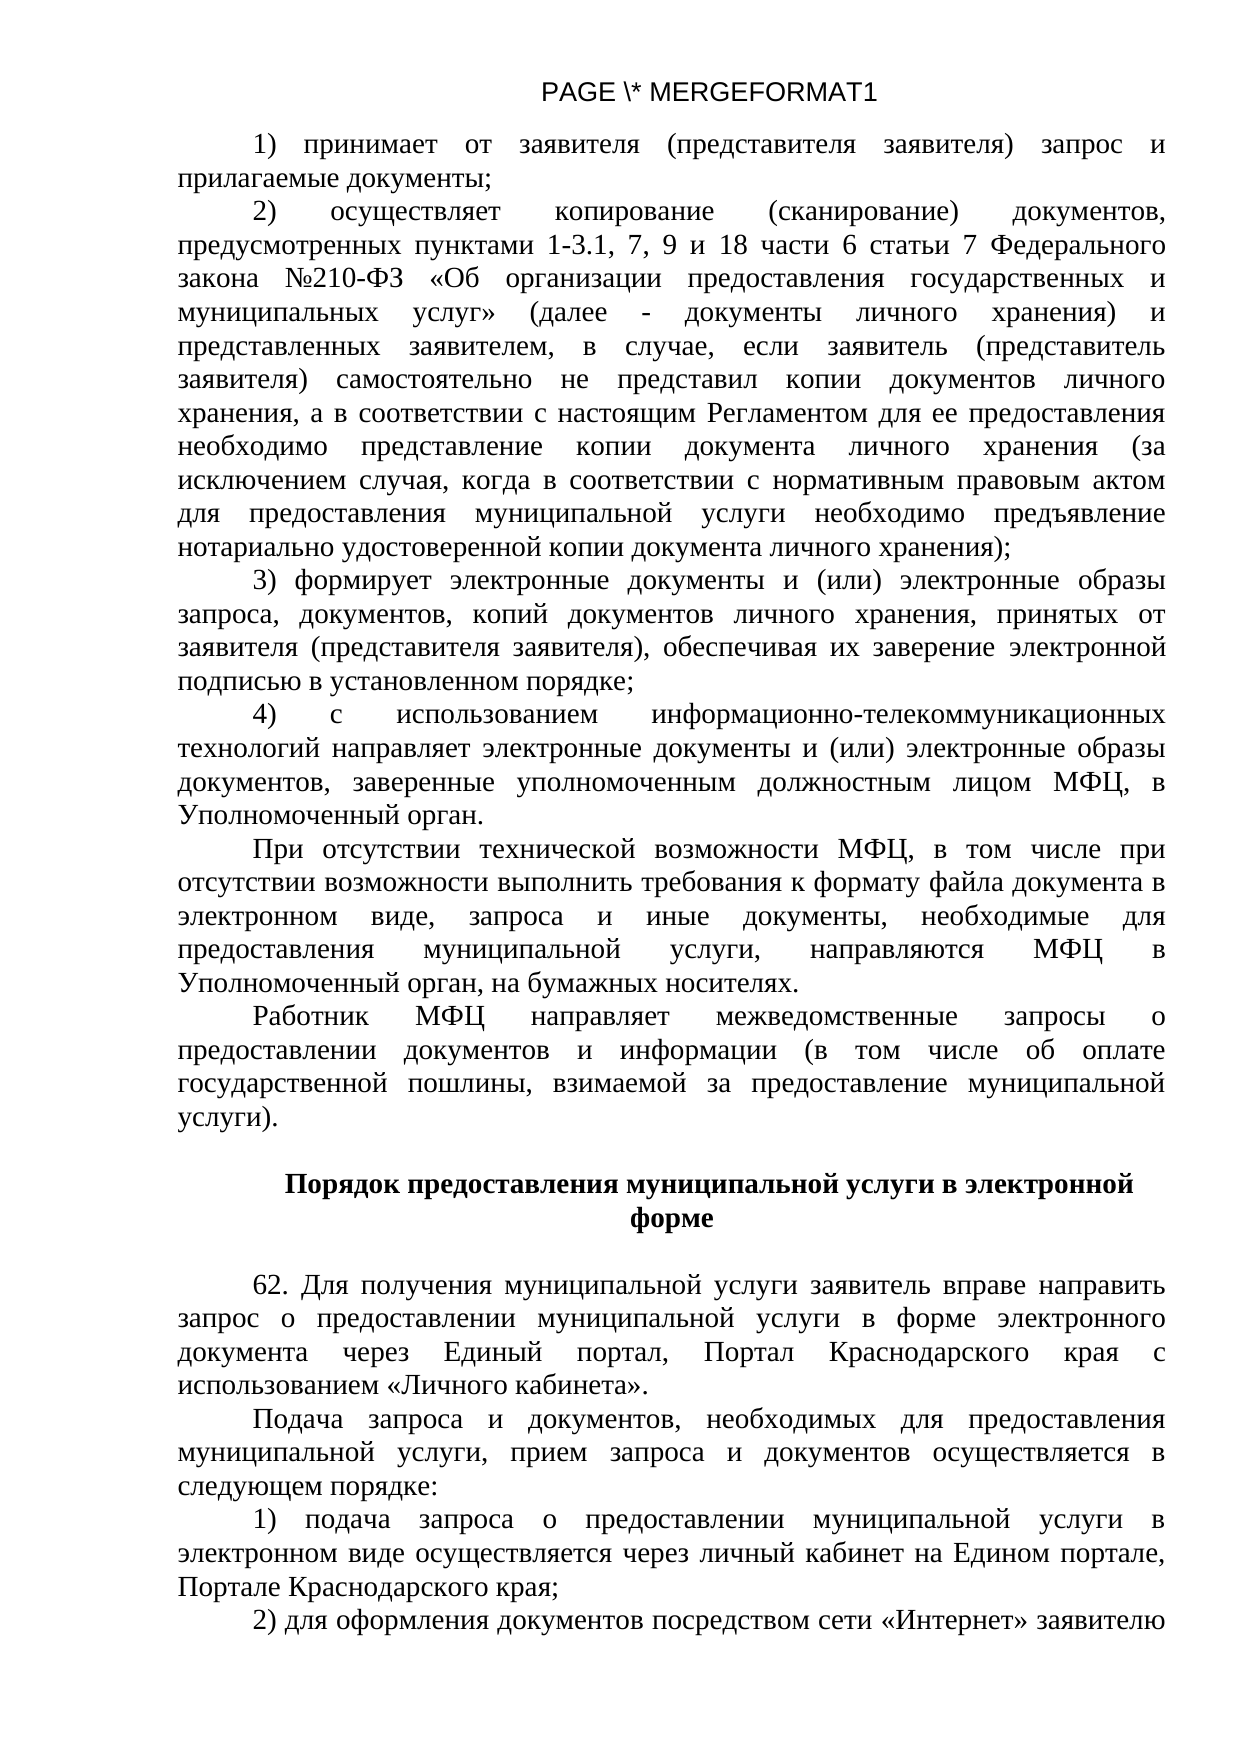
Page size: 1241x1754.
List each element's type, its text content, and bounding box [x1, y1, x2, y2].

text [177, 1602, 1166, 1636]
text Работник МФЦ направляет межведомственные запросы о предоставлении документов и информации (в том числе об оплате государственной пошлины, взимаемой за предоставление муниципальной услуги). [177, 998, 1166, 1133]
text Подача запроса и документов, необходимых для предоставления муниципальной услуги, прием запроса и документов осуществляется в следующем порядке: [177, 1401, 1166, 1502]
text 62. Для получения муниципальной услуги заявитель вправе направить запрос о предоставлении муниципальной услуги в форме электронного документа через Единый портал, Портал Краснодарского края с использованием «Личного кабинета». [177, 1267, 1166, 1401]
subtitle Порядок предоставления муниципальной услуги в электронной форме [177, 1166, 1166, 1233]
text 3) формирует электронные документы и (или) электронные образы запроса, документов, копий документов личного хранения, принятых от заявителя (представителя заявителя), обеспечивая их заверение электронной подписью в установленном порядке; [177, 562, 1166, 697]
text 1) принимает от заявителя (представителя заявителя) запрос и прилагаемые документы; [177, 126, 1166, 193]
text 4) с использованием информационно-телекоммуникационных технологий направляет электронные документы и (или) электронные образы документов, заверенные уполномоченным должностным лицом МФЦ, в Уполномоченный орган. [177, 697, 1166, 831]
text При отсутствии технической возможности МФЦ, в том числе при отсутствии возможности выполнить требования к формату файла документа в электронном виде, запроса и иные документы, необходимые для предоставления муниципальной услуги, направляются МФЦ в Уполномоченный орган, на бумажных носителях. [177, 831, 1166, 998]
text 1) подача запроса о предоставлении муниципальной услуги в электронном виде осуществляется через личный кабинет на Едином портале, Портале Краснодарского края; [177, 1502, 1166, 1602]
text 2) осуществляет копирование (сканирование) документов, предусмотренных пунктами 1-3.1, 7, 9 и 18 части 6 статьи 7 Федерального закона №210-ФЗ «Об организации предоставления государственных и муниципальных услуг» (далее - документы личного хранения) и представленных заявителем, в случае, если заявитель (представитель заявителя) самостоятельно не представил копии документов личного хранения, а в соответствии с настоящим Регламентом для ее предоставления необходимо представление копии документа личного хранения (за исключением случая, когда в соответствии с нормативным правовым актом для предоставления муниципальной услуги необходимо предъявление нотариально удостоверенной копии документа личного хранения); [177, 193, 1166, 562]
